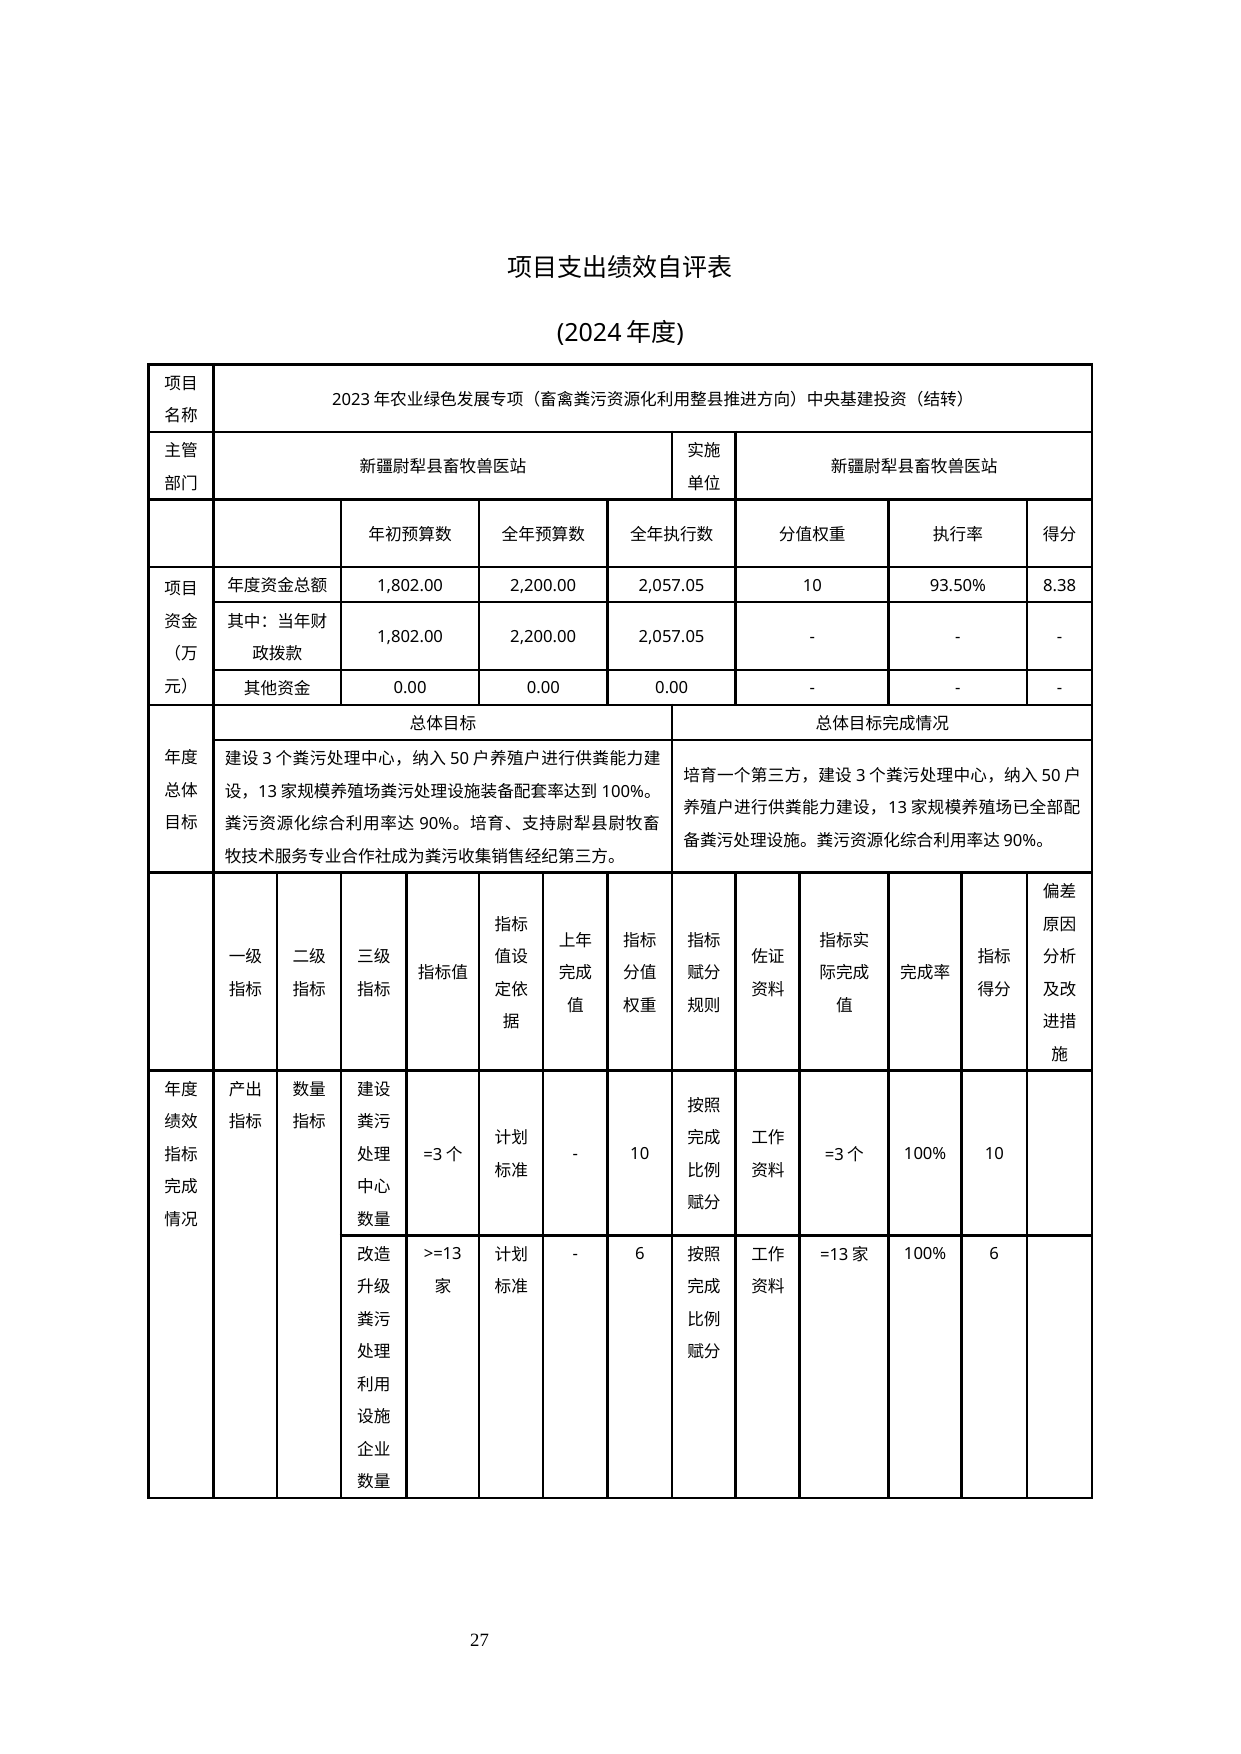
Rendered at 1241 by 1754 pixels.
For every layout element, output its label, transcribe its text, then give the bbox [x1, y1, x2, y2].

table_cell 6 [609, 1237, 671, 1497]
table_cell [1028, 1072, 1091, 1234]
table_cell 数量指标 [278, 1072, 340, 1497]
table_cell 总体目标 [215, 706, 671, 739]
table_cell 2,057.05 [609, 603, 734, 668]
table_cell 0.00 [342, 671, 478, 703]
table_cell 年度总体目标 [150, 706, 212, 871]
table_cell 执行率 [890, 501, 1026, 566]
table_cell =3个 [408, 1072, 478, 1234]
table_cell 项目资金 （万元） [150, 568, 212, 703]
table_cell 佐证资料 [737, 874, 798, 1069]
table_cell 新疆尉犁县畜牧兽医站 [215, 433, 671, 498]
table_cell - [1028, 603, 1091, 668]
table_cell 1,802.00 [342, 603, 478, 668]
table_cell 计划标准 [480, 1237, 542, 1497]
table_cell 计划标准 [480, 1072, 542, 1234]
table_cell 按照完成比例赋分 [673, 1072, 734, 1234]
table_cell =3个 [801, 1072, 887, 1234]
table_cell 偏差原因分析及改进措施 [1028, 874, 1091, 1069]
table_cell 2023年农业绿色发展专项（畜禽粪污资源化利用整县推进方向）中央基建投资（结转） [215, 366, 1091, 431]
table_cell 指标值设定依据 [480, 874, 542, 1069]
table_cell 指标值 [408, 874, 478, 1069]
table_cell 建设粪污处理中心数量 [342, 1072, 405, 1234]
table_cell 100% [890, 1237, 960, 1497]
table_cell 主管部门 [150, 433, 212, 498]
table_cell =13家 [801, 1237, 887, 1497]
table_cell - [544, 1072, 606, 1234]
table_cell 指标实际完成值 [801, 874, 887, 1069]
table_cell 2,200.00 [480, 568, 606, 601]
table_cell 实施单位 [673, 433, 734, 498]
table_cell 0.00 [480, 671, 606, 703]
table_cell 10 [737, 568, 887, 601]
table_cell 2,057.05 [609, 568, 734, 601]
table_cell 建设3个粪污处理中心，纳入50户养殖户进行供粪能力建设，13家规模养殖场粪污处理设施装备配套率达到100%。粪污资源化综合利用率达90%。培育、支持尉犁县尉牧畜牧技术服务专业合作社成为粪污收集销售经纪第三方。 [215, 741, 671, 871]
table_cell 分值权重 [737, 501, 887, 566]
table_cell 全年预算数 [480, 501, 606, 566]
table_cell 10 [963, 1072, 1026, 1234]
table_cell 指标分值权重 [609, 874, 671, 1069]
table_cell [215, 501, 340, 566]
table_cell 1,802.00 [342, 568, 478, 601]
table_cell 100% [890, 1072, 960, 1234]
table_cell 一级指标 [215, 874, 276, 1069]
table_cell 指标得分 [963, 874, 1026, 1069]
table_cell 2,200.00 [480, 603, 606, 668]
table_cell 完成率 [890, 874, 960, 1069]
table_cell 工作资料 [737, 1072, 798, 1234]
table_cell 工作资料 [737, 1237, 798, 1497]
table_cell 三级指标 [342, 874, 405, 1069]
table_cell [150, 874, 212, 1069]
table_cell [150, 501, 212, 566]
table_cell 8.38 [1028, 568, 1091, 601]
table_cell 产出指标 [215, 1072, 276, 1497]
table_cell 10 [609, 1072, 671, 1234]
table_cell 改造升级粪污处理利用设施企业数量 [342, 1237, 405, 1497]
table_cell 其中：当年财政拨款 [215, 603, 340, 668]
table_cell 年初预算数 [342, 501, 478, 566]
table_cell - [737, 671, 887, 703]
table_cell 上年完成值 [544, 874, 606, 1069]
table_cell 年度资金总额 [215, 568, 340, 601]
table_cell 全年执行数 [609, 501, 734, 566]
table_cell - [1028, 671, 1091, 703]
table_cell (2024年度) [148, 298, 1092, 363]
table_cell >=13家 [408, 1237, 478, 1497]
table_cell 二级指标 [278, 874, 340, 1069]
table_header 项目支出绩效自评表 [148, 233, 1092, 298]
table_cell 6 [963, 1237, 1026, 1497]
table_cell 培育一个第三方，建设3个粪污处理中心，纳入50户养殖户进行供粪能力建设，13家规模养殖场已全部配备粪污处理设施。粪污资源化综合利用率达90%。 [673, 741, 1091, 871]
table_cell 0.00 [609, 671, 734, 703]
table_cell - [737, 603, 887, 668]
table_cell 得分 [1028, 501, 1091, 566]
table_cell - [544, 1237, 606, 1497]
table_cell 年度绩效指标完成情况 [150, 1072, 212, 1497]
table_cell 新疆尉犁县畜牧兽医站 [737, 433, 1091, 498]
table_cell 93.50% [890, 568, 1026, 601]
table_cell 其他资金 [215, 671, 340, 703]
table_cell [1028, 1237, 1091, 1497]
table_cell - [890, 671, 1026, 703]
table_cell 指标赋分规则 [673, 874, 734, 1069]
table_cell 总体目标完成情况 [673, 706, 1091, 739]
table_cell 项目名称 [150, 366, 212, 431]
table_cell 按照完成比例赋分 [673, 1237, 734, 1497]
table_cell - [890, 603, 1026, 668]
